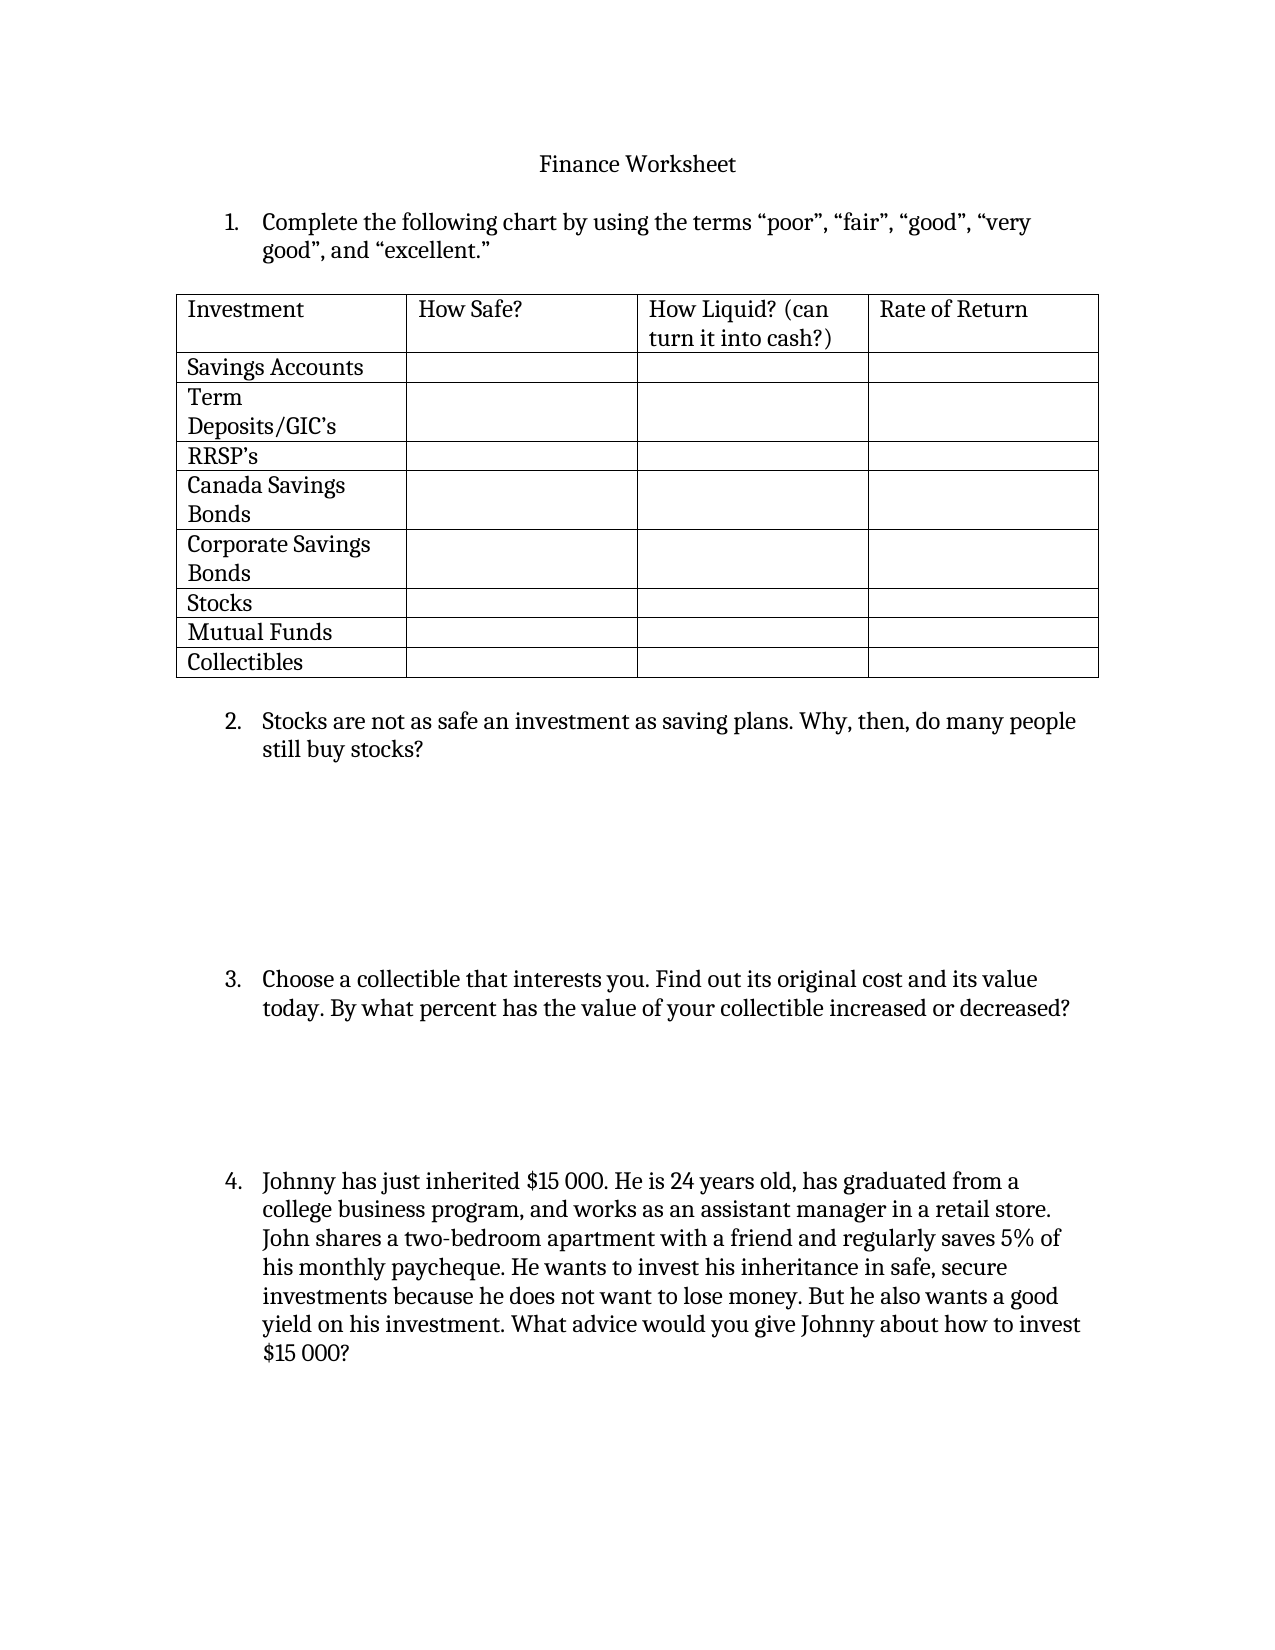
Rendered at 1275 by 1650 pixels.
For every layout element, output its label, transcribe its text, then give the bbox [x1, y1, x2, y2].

table_cell Canada Savings Bonds [177, 471, 406, 529]
table_cell [407, 383, 637, 441]
list Complete the following chart by using the terms “poor”, “fair”, “good”, “very good”, and “excellent.” [225, 207, 1087, 265]
table_header Investment [177, 295, 406, 352]
table_cell [869, 648, 1098, 677]
table_cell [638, 530, 868, 587]
table_cell Corporate Savings Bonds [177, 530, 406, 587]
table_cell [407, 442, 637, 470]
table_cell [638, 353, 868, 382]
table_header Rate of Return [869, 295, 1098, 352]
table_cell [638, 471, 868, 529]
table_cell [869, 589, 1098, 617]
table_cell [869, 442, 1098, 470]
table_cell [638, 648, 868, 677]
table_cell [407, 471, 637, 529]
text Finance Worksheet [187, 150, 1087, 179]
table_cell Term Deposits/GIC’s [177, 383, 406, 441]
table_header How Safe? [407, 295, 637, 352]
table_cell [638, 589, 868, 617]
table_cell [407, 589, 637, 617]
table_cell RRSP’s [177, 442, 406, 470]
list Johnny has just inherited $15 000. He is 24 years old, has graduated from a college business program, and works as an assistant manager in a retail store. John shares a two-bedroom apartment with a friend and regularly saves 5% of his monthly paycheque. He wants to invest his inheritance in safe, secure investments because he does not want to lose money. But he also wants a good yield on his investment. What advice would you give Johnny about how to invest $15 000? [225, 1167, 1087, 1368]
table_cell Stocks [177, 589, 406, 617]
table_header How Liquid? (can turn it into cash?) [638, 295, 868, 352]
table_cell [869, 618, 1098, 647]
table_cell Savings Accounts [177, 353, 406, 382]
table_cell Mutual Funds [177, 618, 406, 647]
table_cell [869, 383, 1098, 441]
table_cell [869, 353, 1098, 382]
table_cell [407, 648, 637, 677]
list Choose a collectible that interests you. Find out its original cost and its value today. By what percent has the value of your collectible increased or decreased? [225, 965, 1087, 1023]
table_cell [638, 442, 868, 470]
table_cell [869, 471, 1098, 529]
table_cell [407, 530, 637, 587]
table_cell [407, 353, 637, 382]
list Stocks are not as safe an investment as saving plans. Why, then, do many people still buy stocks? [225, 707, 1087, 764]
table_cell Collectibles [177, 648, 406, 677]
table_cell [638, 383, 868, 441]
table_cell [869, 530, 1098, 587]
table_cell [638, 618, 868, 647]
table_cell [407, 618, 637, 647]
